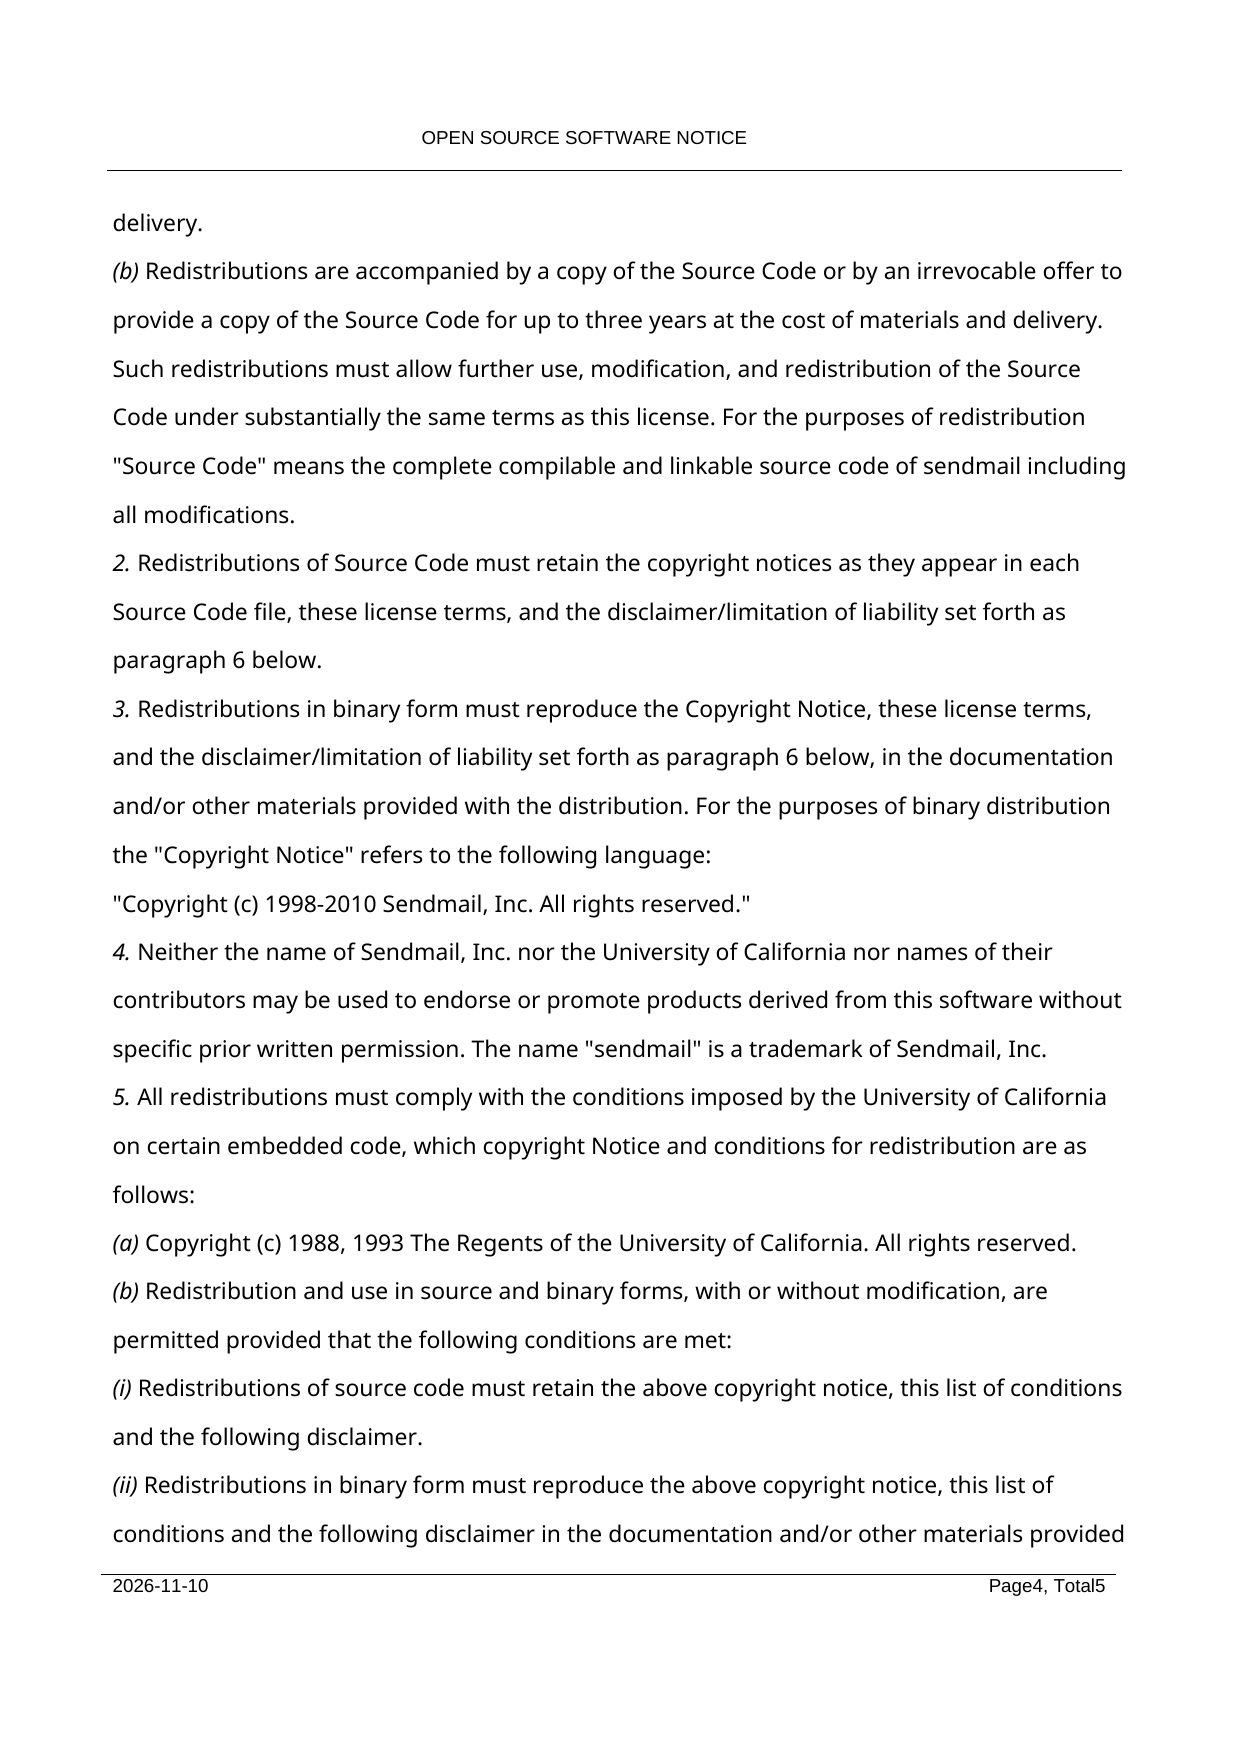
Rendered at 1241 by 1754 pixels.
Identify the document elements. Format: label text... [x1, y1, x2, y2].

text 4. Neither the name of Sendmail, Inc. nor the University of California nor names of their contributors may be used to endorse or promote products derived from this software without specific prior written permission. The name "sendmail" is a trademark of Sendmail, Inc. [112, 935, 1128, 1065]
text 3. Redistributions in binary form must reproduce the Copyright Notice, these license terms, and the disclaimer/limitation of liability set forth as paragraph 6 below, in the documentation and/or other materials provided with the distribution. For the purposes of binary distribution the "Copyright Notice" refers to the following language: "Copyright (c) 1998-2010 Sendmail, Inc. All rights reserved." [112, 692, 1128, 919]
text 5. All redistributions must comply with the conditions imposed by the University of California on certain embedded code, which copyright Notice and conditions for redistribution are as follows: [112, 1081, 1128, 1211]
text (b) Redistributions are accompanied by a copy of the Source Code or by an irrevocable offer to provide a copy of the Source Code for up to three years at the cost of materials and delivery. Such redistributions must allow further use, modification, and redistribution of the Source Code under substantially the same terms as this license. For the purposes of redistribution "Source Code" means the complete compilable and linkable source code of sendmail including all modifications. [112, 254, 1128, 531]
text (b) Redistribution and use in source and binary forms, with or without modification, are permitted provided that the following conditions are met: [112, 1274, 1128, 1356]
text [112, 1468, 1128, 1549]
text 2. Redistributions of Source Code must retain the copyright notices as they appear in each Source Code file, these license terms, and the disclaimer/limitation of liability set forth as paragraph 6 below. [112, 546, 1128, 676]
text (i) Redistributions of source code must retain the above copyright notice, this list of conditions and the following disclaimer. [112, 1371, 1128, 1453]
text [112, 206, 1128, 239]
text (a) Copyright (c) 1988, 1993 The Regents of the University of California. All rights reserved. [112, 1226, 1128, 1259]
